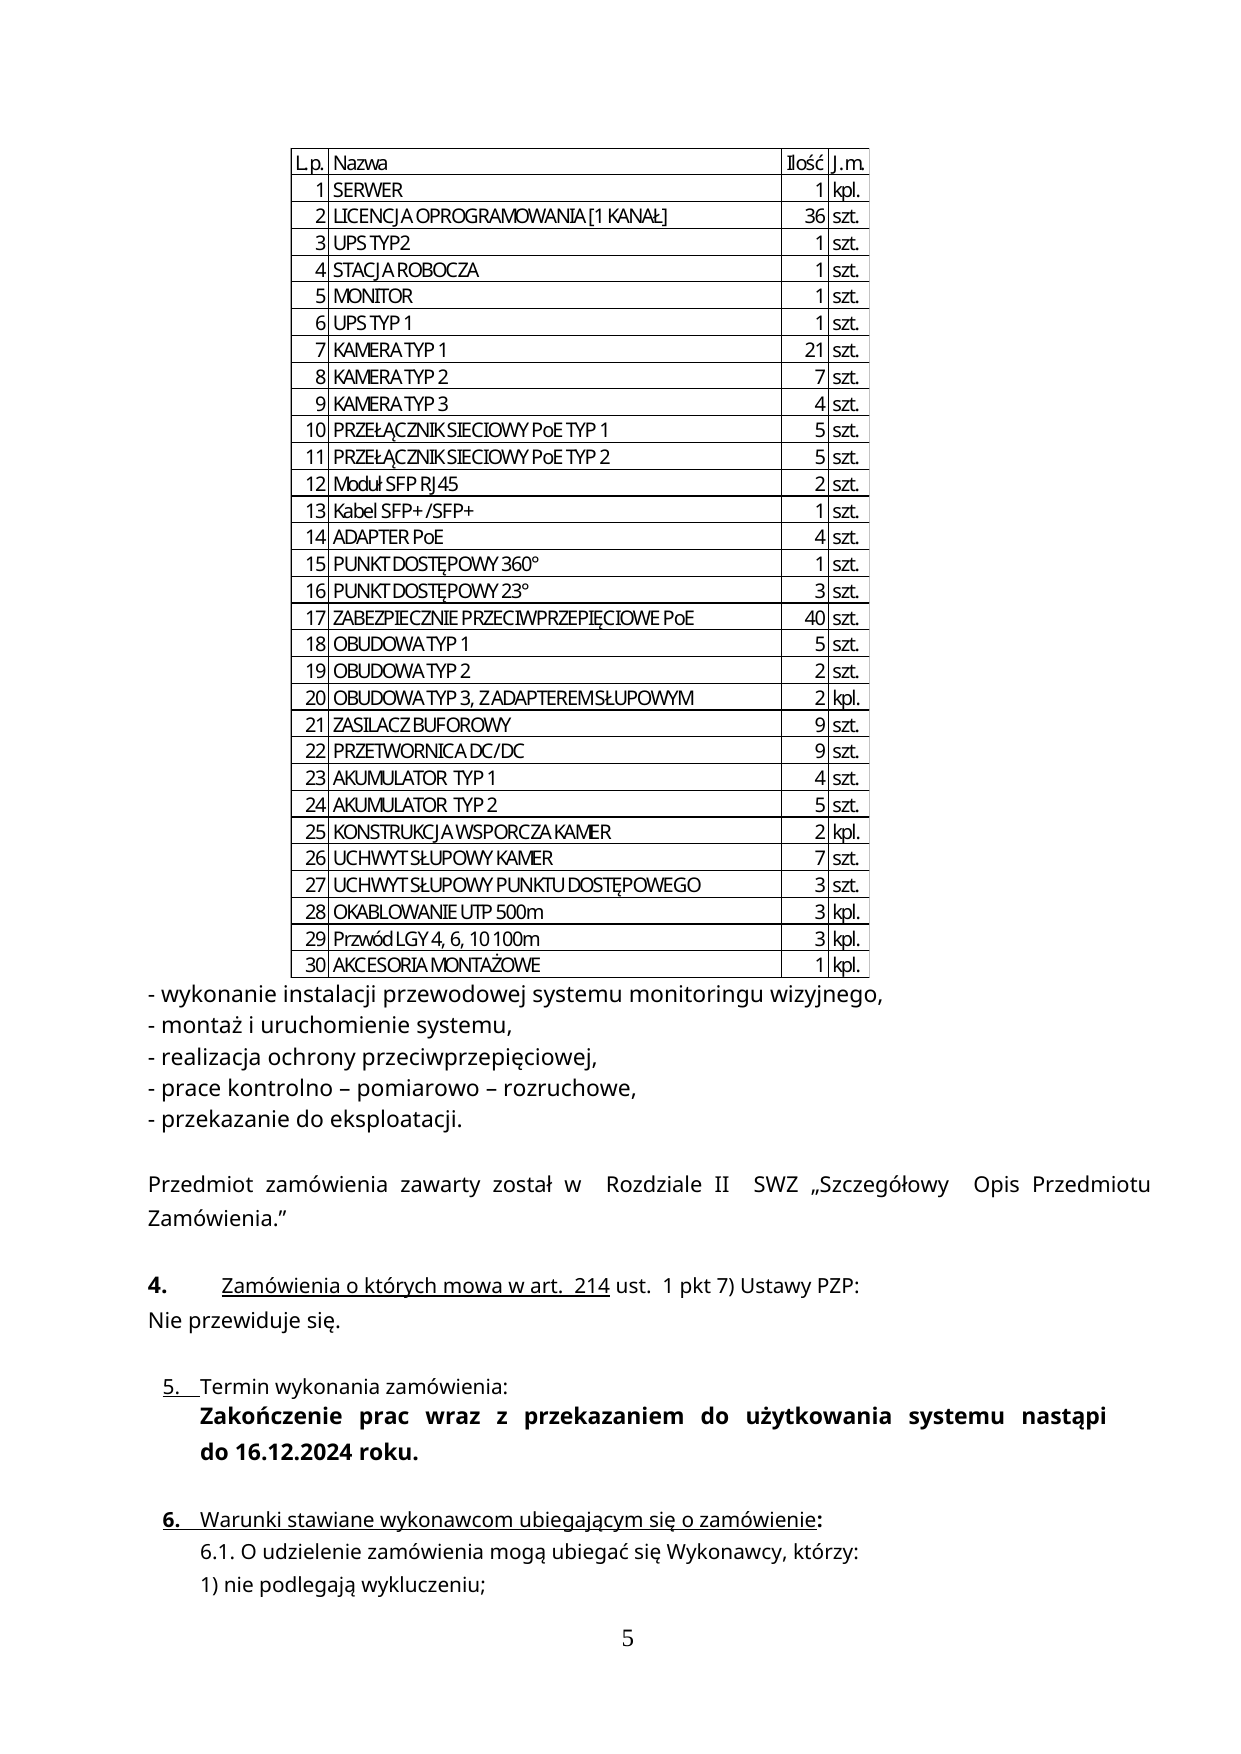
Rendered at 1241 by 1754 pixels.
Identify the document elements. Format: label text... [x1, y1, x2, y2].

list Termin wykonania zamówienia: [162, 1372, 1107, 1400]
text - montaż i uruchomienie systemu, [148, 1009, 1107, 1041]
text Przedmiot zamówienia zawarty został w Rozdziale II SWZ „Szczegółowy Opis Przedmiotu Zamówienia.” [148, 1168, 1152, 1232]
list Warunki stawiane wykonawcom ubiegającym się o zamówienie: [162, 1505, 1107, 1533]
text Nie przewiduje się. [148, 1305, 1107, 1335]
text Zakończenie prac wraz z przekazaniem do użytkowania systemu nastąpi do 16.12.2024 roku. [200, 1400, 1107, 1467]
text - przekazanie do eksploatacji. [148, 1103, 1107, 1134]
list 6.1. O udzielenie zamówienia mogą ubiegać się Wykonawcy, którzy: [200, 1537, 1107, 1566]
text - prace kontrolno – pomiarowo – rozruchowe, [148, 1072, 1107, 1103]
list 1) nie podlegają wykluczeniu; [200, 1570, 1107, 1598]
text - realizacja ochrony przeciwprzepięciowej, [148, 1041, 1107, 1072]
text - wykonanie instalacji przewodowej systemu monitoringu wizyjnego, [148, 978, 1107, 1009]
text 4. Zamówienia o których mowa w art. 214 ust. 1 pkt 7) Ustawy PZP: [148, 1269, 1107, 1300]
